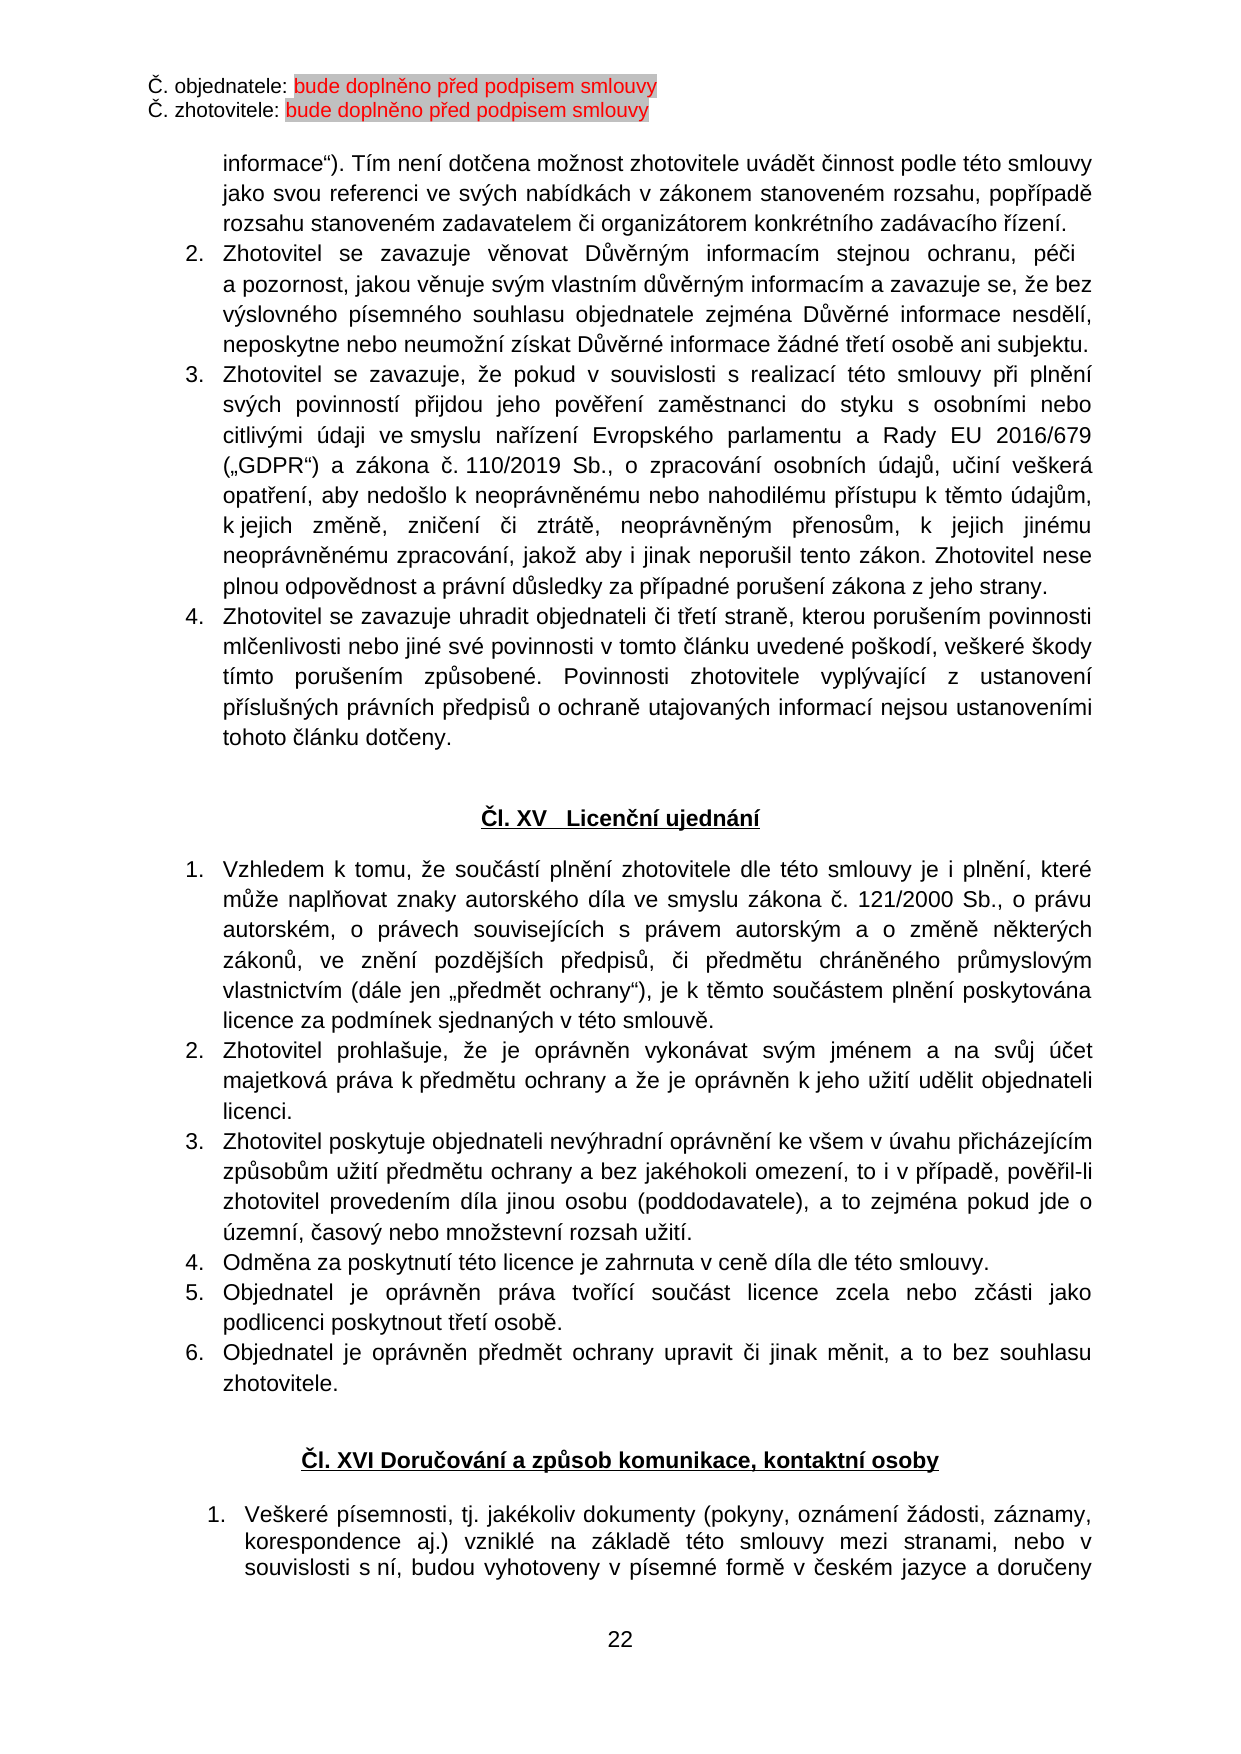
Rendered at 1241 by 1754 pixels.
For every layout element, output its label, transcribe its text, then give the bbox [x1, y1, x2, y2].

list Zhotovitel se zavazuje, že pokud v souvislosti s realizací této smlouvy při plnění svých povinností přijdou jeho pověření zaměstnanci do styku s osobními nebo citlivými údaji ve smyslu nařízení Evropského parlamentu a Rady EU 2016/679 („GDPR“) a zákona č. 110/2019 Sb., o zpracování osobních údajů, učiní veškerá opatření, aby nedošlo k neoprávněnému nebo nahodilému přístupu k těmto údajům, k jejich změně, zničení či ztrátě, neoprávněným přenosům, k jejich jinému neoprávněnému zpracování, jakož aby i jinak neporušil tento zákon. Zhotovitel nese plnou odpovědnost a právní důsledky za případné porušení zákona z jeho strany. [185, 361, 1093, 599]
list Zhotovitel se zavazuje věnovat Důvěrným informacím stejnou ochranu, péči a pozornost, jakou věnuje svým vlastním důvěrným informacím a zavazuje se, že bez výslovného písemného souhlasu objednatele zejména Důvěrné informace nesdělí, neposkytne nebo neumožní získat Důvěrné informace žádné třetí osobě ani subjektu. [185, 240, 1093, 357]
list Zhotovitel prohlašuje, že je oprávněn vykonávat svým jménem a na svůj účet majetková práva k předmětu ochrany a že je oprávněn k jeho užití udělit objednateli licenci. [185, 1037, 1093, 1124]
list Vzhledem k tomu, že součástí plnění zhotovitele dle této smlouvy je i plnění, které může naplňovat znaky autorského díla ve smyslu zákona č. 121/2000 Sb., o právu autorském, o právech souvisejících s právem autorským a o změně některých zákonů, ve znění pozdějších předpisů, či předmětu chráněného průmyslovým vlastnictvím (dále jen „předmět ochrany“), je k těmto součástem plnění poskytována licence za podmínek sjednaných v této smlouvě. [185, 856, 1093, 1033]
text Čl. XVI Doručování a způsob komunikace, kontaktní osoby [148, 1447, 1093, 1473]
list Objednatel je oprávněn práva tvořící součást licence zcela nebo zčásti jako podlicenci poskytnout třetí osobě. [185, 1279, 1093, 1335]
list Objednatel je oprávněn předmět ochrany upravit či jinak měnit, a to bez souhlasu zhotovitele. [185, 1339, 1093, 1396]
list Zhotovitel se zavazuje uhradit objednateli či třetí straně, kterou porušením povinnosti mlčenlivosti nebo jiné své povinnosti v tomto článku uvedené poškodí, veškeré škody tímto porušením způsobené. Povinnosti zhotovitele vyplývající z ustanovení příslušných právních předpisů o ochraně utajovaných informací nejsou ustanoveními tohoto článku dotčeny. [185, 603, 1093, 750]
list Zhotovitel poskytuje objednateli nevýhradní oprávnění ke všem v úvahu přicházejícím způsobům užití předmětu ochrany a bez jakéhokoli omezení, to i v případě, pověřil-li zhotovitel provedením díla jinou osobu (poddodavatele), a to zejména pokud jde o územní, časový nebo množstevní rozsah užití. [185, 1128, 1093, 1245]
text Čl. XV Licenční ujednání [148, 805, 1093, 831]
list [207, 1501, 1093, 1580]
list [185, 150, 1093, 236]
list Odměna za poskytnutí této licence je zahrnuta v ceně díla dle této smlouvy. [185, 1249, 1093, 1275]
